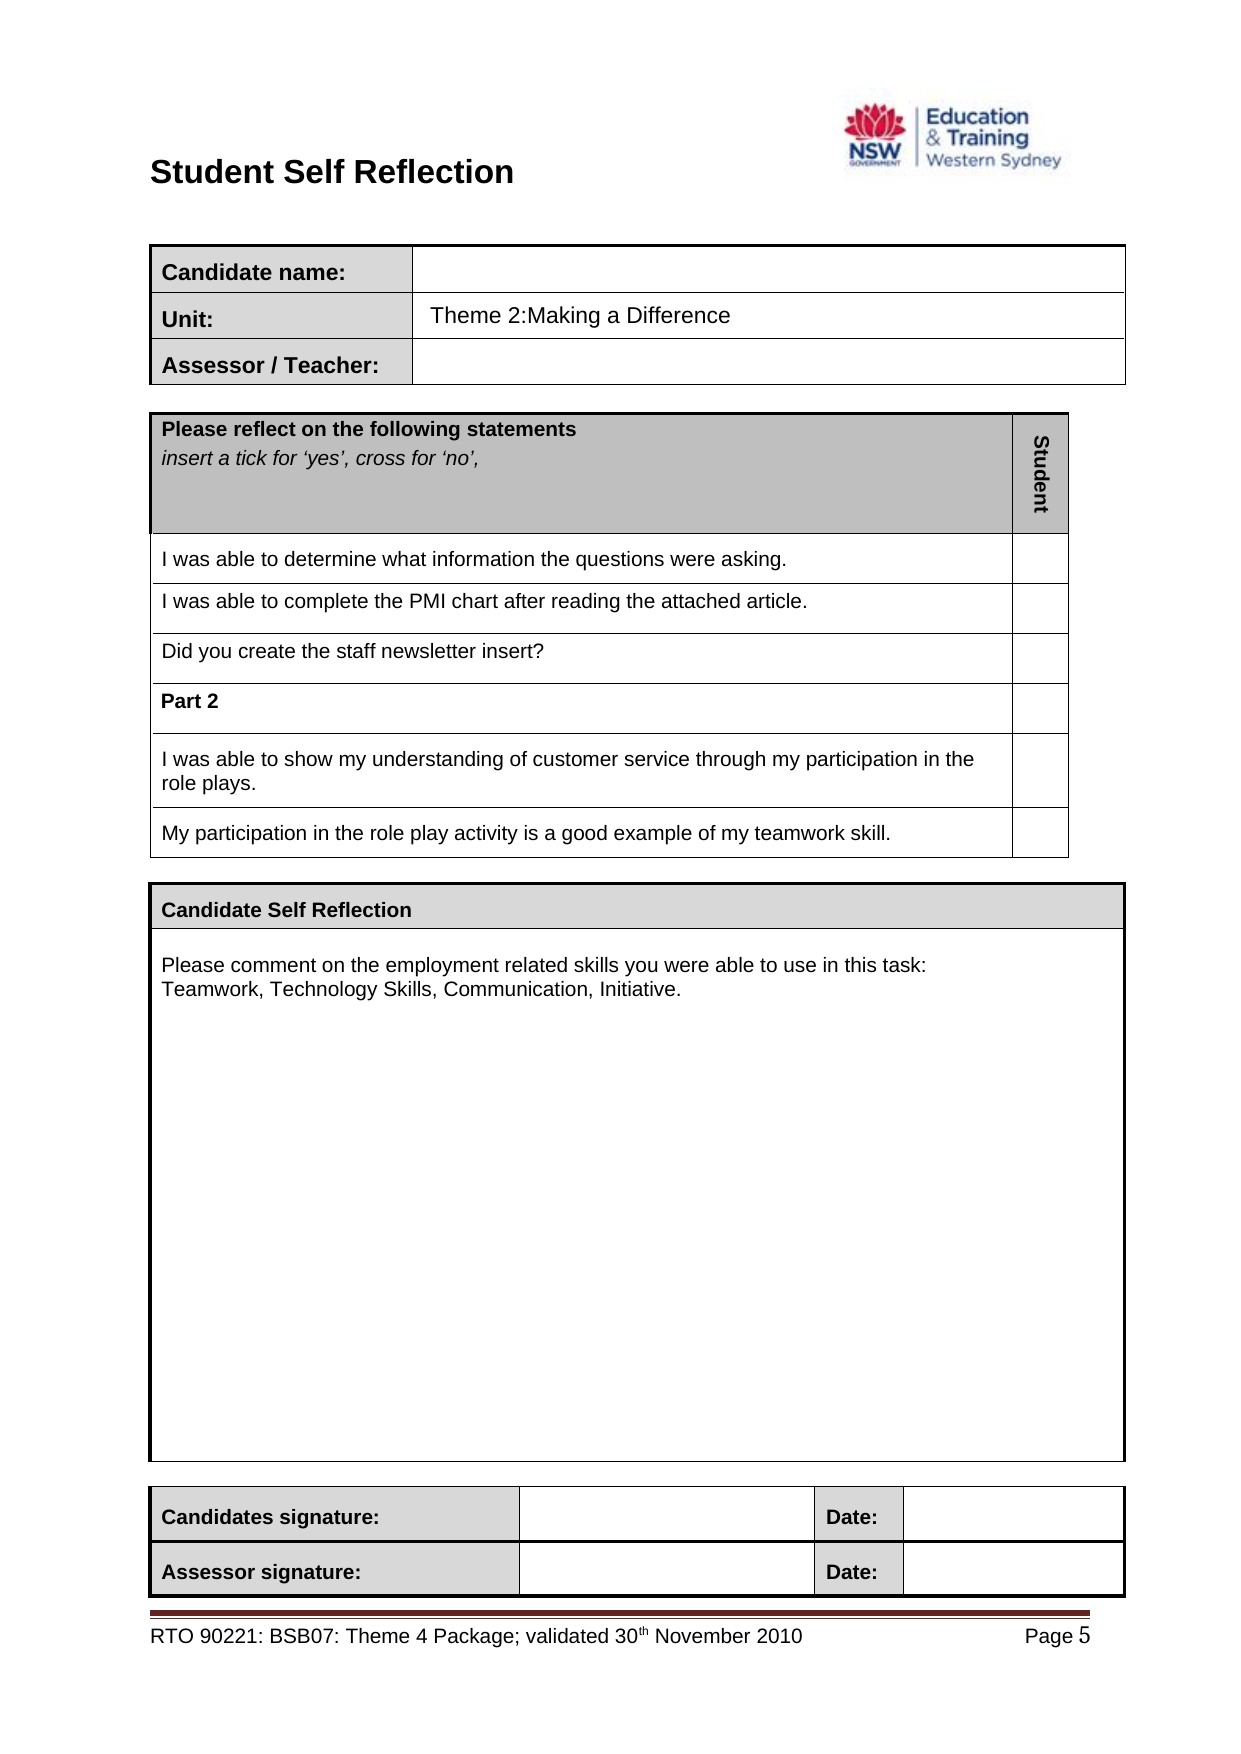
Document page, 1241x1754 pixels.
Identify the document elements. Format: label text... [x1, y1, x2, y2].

table_cell [1013, 584, 1068, 633]
table_header Student [1013, 415, 1068, 533]
table_cell Assessor signature: [152, 1543, 519, 1594]
table_cell [1013, 634, 1068, 683]
table_cell [520, 1543, 814, 1594]
table_cell Please comment on the employment related skills you were able to use in this task: Teamwork, Technology Skills, Communication, Initiative. [152, 929, 1123, 1461]
table_header [413, 247, 1125, 292]
table_cell [1013, 684, 1068, 733]
table_cell Part 2 [151, 683, 1012, 733]
table_cell [1013, 734, 1068, 807]
table_cell Assessor / Teacher: [152, 339, 412, 384]
table_header Please reflect on the following statements insert a tick for ‘yes’, cross for ‘no’, [152, 415, 1012, 533]
table_cell [1013, 808, 1068, 857]
table_cell Date: [815, 1543, 903, 1594]
table_cell [1013, 534, 1068, 583]
table_header [520, 1487, 814, 1540]
table_cell Unit: [152, 293, 412, 338]
table_header Candidate Self Reflection [152, 885, 1123, 928]
table_header Candidates signature: [152, 1487, 519, 1540]
table_cell [413, 338, 1125, 384]
table_header Date: [815, 1487, 903, 1540]
table_cell [904, 1543, 1123, 1594]
table_header Candidate name: [152, 247, 412, 292]
table_cell I was able to determine what information the questions were asking. [151, 534, 1012, 583]
picture [820, 88, 1083, 184]
table_cell I was able to show my understanding of customer service through my participation in the role plays. [151, 733, 1012, 807]
table_cell Did you create the staff newsletter insert? [151, 633, 1012, 683]
table_cell I was able to complete the PMI chart after reading the attached article. [151, 583, 1012, 633]
table_cell Theme 2:Making a Difference [413, 292, 1125, 338]
table_cell My participation in the role play activity is a good example of my teamwork skill. [151, 807, 1012, 857]
table_header [904, 1487, 1123, 1540]
